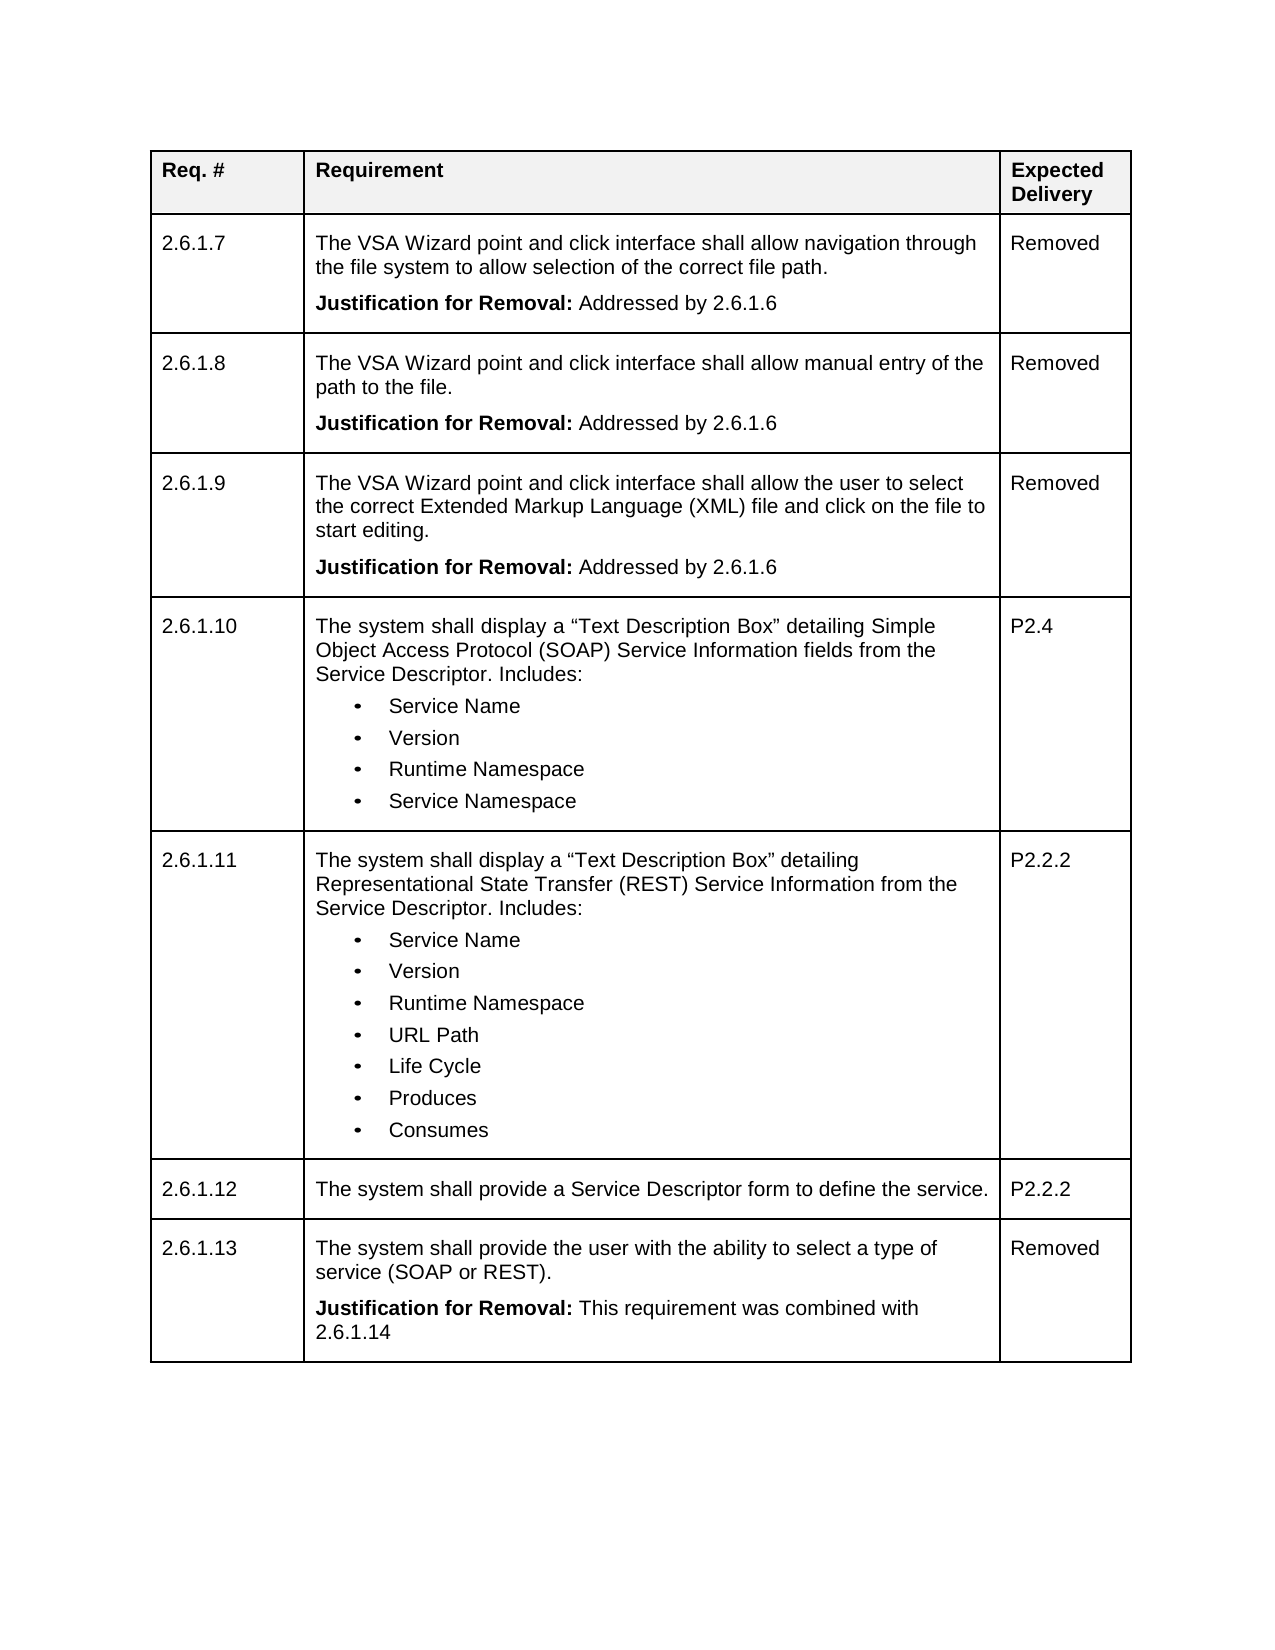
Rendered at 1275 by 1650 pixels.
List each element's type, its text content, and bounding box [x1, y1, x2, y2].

table_cell The system shall display a “Text Description Box” detailing Representational State Transfer (REST) Service Information from the Service Descriptor. Includes: • Service Name • Version • Runtime Namespace • URL Path • Life Cycle • Produces • Consumes [305, 832, 999, 1158]
table_cell Removed [1001, 334, 1130, 452]
table_cell 2.6.1.12 [152, 1160, 303, 1217]
table_cell 2.6.1.9 [152, 454, 303, 596]
table_cell 2.6.1.13 [152, 1220, 303, 1361]
table_cell Removed [1001, 1220, 1130, 1361]
table_header Requirement [305, 152, 999, 212]
table_cell Removed [1001, 454, 1130, 596]
table_cell The VSA Wizard point and click interface shall allow manual entry of the path to the file. Justification for Removal: Addressed by 2.6.1.6 [305, 334, 999, 452]
table_cell Removed [1001, 215, 1130, 332]
table_cell P2.2.2 [1001, 832, 1130, 1158]
table_cell The system shall provide a Service Descriptor form to define the service. [305, 1160, 999, 1217]
table_cell The VSA Wizard point and click interface shall allow navigation through the file system to allow selection of the correct file path. Justification for Removal: Addressed by 2.6.1.6 [305, 215, 999, 332]
table_cell 2.6.1.11 [152, 832, 303, 1158]
table_cell P2.2.2 [1001, 1160, 1130, 1217]
table_cell The system shall provide the user with the ability to select a type of service (SOAP or REST). Justification for Removal: This requirement was combined with 2.6.1.14 [305, 1220, 999, 1361]
table_header Req. # [152, 152, 303, 212]
table_cell 2.6.1.10 [152, 598, 303, 829]
table_header Expected Delivery [1001, 152, 1130, 212]
table_cell 2.6.1.7 [152, 215, 303, 332]
table_cell 2.6.1.8 [152, 334, 303, 452]
table_cell The VSA Wizard point and click interface shall allow the user to select the correct Extended Markup Language (XML) file and click on the file to start editing. Justification for Removal: Addressed by 2.6.1.6 [305, 454, 999, 596]
table_cell The system shall display a “Text Description Box” detailing Simple Object Access Protocol (SOAP) Service Information fields from the Service Descriptor. Includes: • Service Name • Version • Runtime Namespace • Service Namespace [305, 598, 999, 829]
table_cell P2.4 [1001, 598, 1130, 829]
